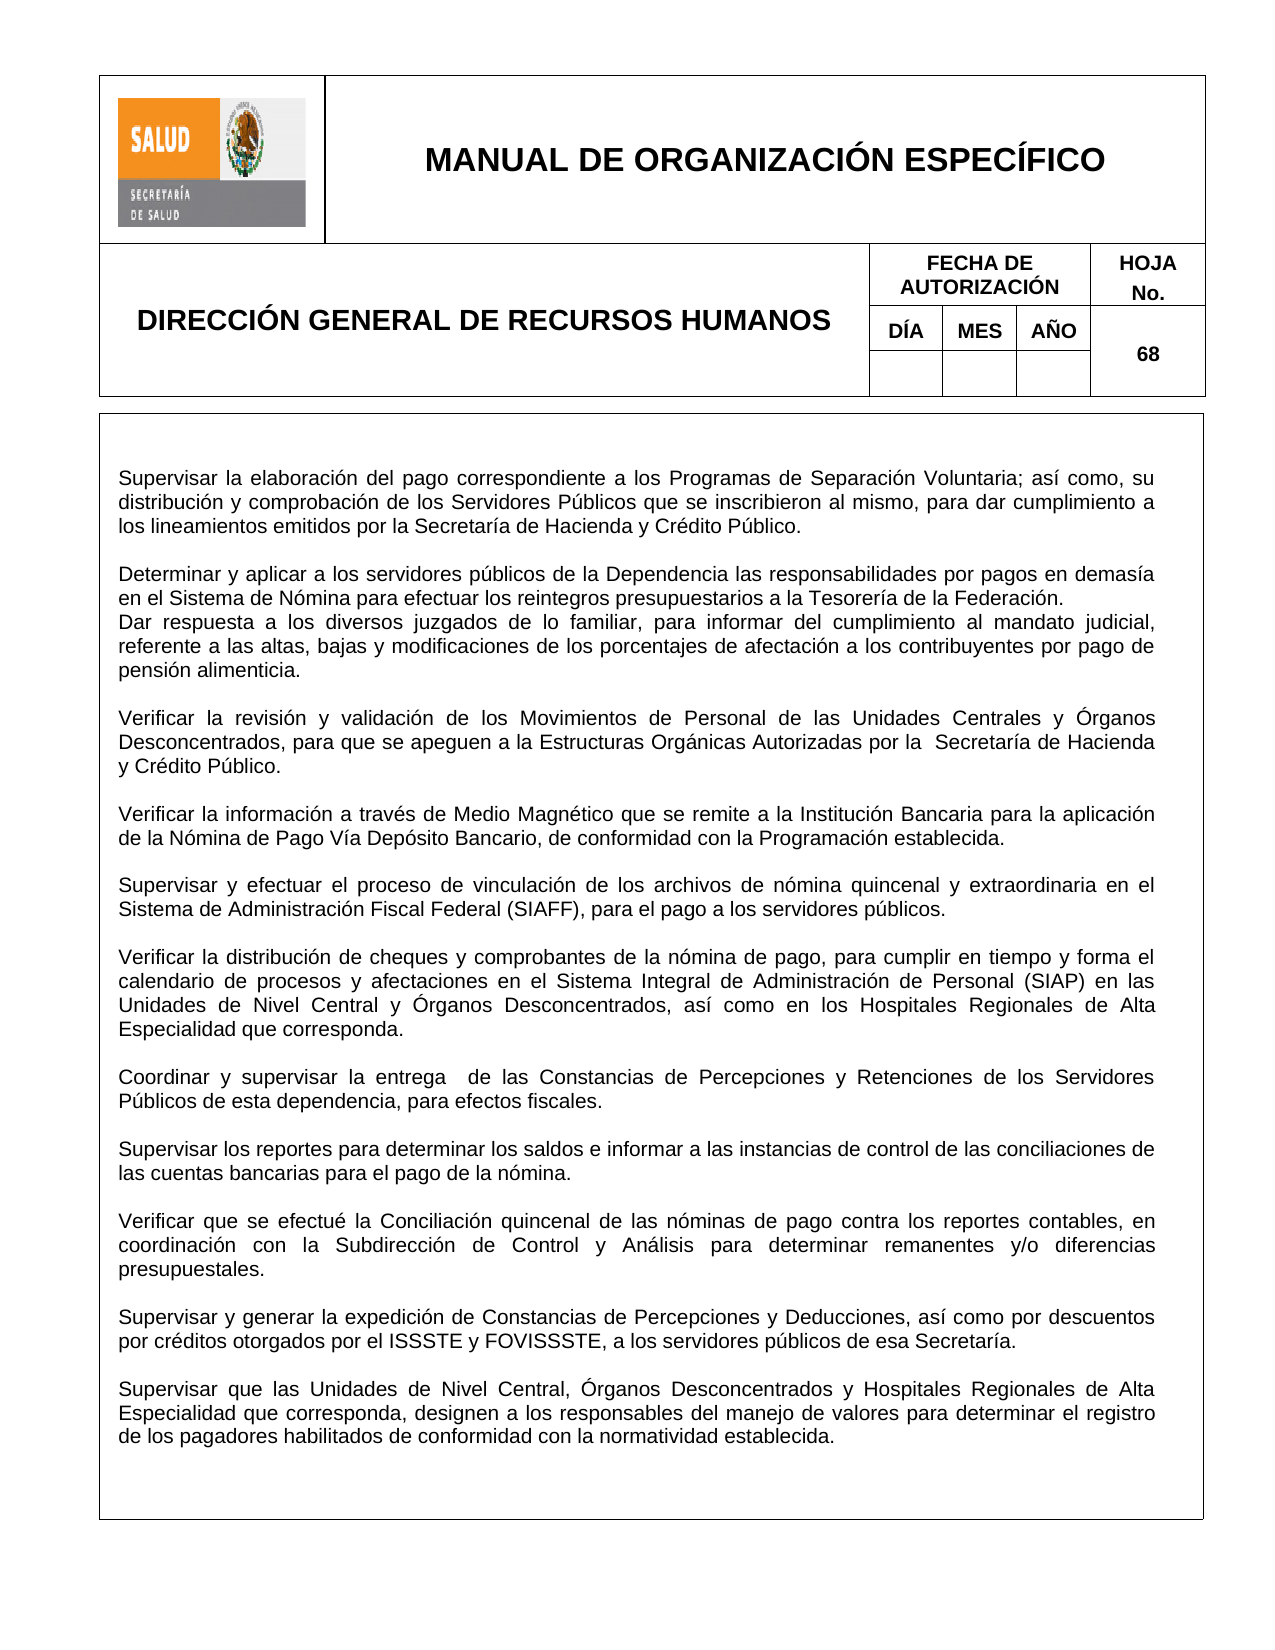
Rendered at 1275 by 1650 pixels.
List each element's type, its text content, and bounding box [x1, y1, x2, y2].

text Supervisar y generar la expedición de Constancias de Percepciones y Deducciones, así como por descuentos por créditos otorgados por el ISSSTE y FOVISSSTE, a los servidores públicos de esa Secretaría. [118, 1304, 1157, 1352]
picture [118, 98, 306, 227]
text Supervisar y efectuar el proceso de vinculación de los archivos de nómina quincenal y extraordinaria en el Sistema de Administración Fiscal Federal (SIAFF), para el pago a los servidores públicos. [118, 873, 1157, 921]
text Determinar y aplicar a los servidores públicos de la Dependencia las responsabilidades por pagos en demasía en el Sistema de Nómina para efectuar los reintegros presupuestarios a la Tesorería de la Federación. [118, 562, 1157, 610]
text Verificar que se efectué la Conciliación quincenal de las nóminas de pago contra los reportes contables, en coordinación con la Subdirección de Control y Análisis para determinar remanentes y/o diferencias presupuestales. [118, 1209, 1157, 1281]
text Coordinar y supervisar la entrega de las Constancias de Percepciones y Retenciones de los Servidores Públicos de esta dependencia, para efectos fiscales. [118, 1065, 1157, 1113]
text Supervisar la elaboración del pago correspondiente a los Programas de Separación Voluntaria; así como, su distribución y comprobación de los Servidores Públicos que se inscribieron al mismo, para dar cumplimiento a los lineamientos emitidos por la Secretaría de Hacienda y Crédito Público. [118, 466, 1157, 538]
text Supervisar los reportes para determinar los saldos e informar a las instancias de control de las conciliaciones de las cuentas bancarias para el pago de la nómina. [118, 1137, 1157, 1185]
text Verificar la distribución de cheques y comprobantes de la nómina de pago, para cumplir en tiempo y forma el calendario de procesos y afectaciones en el Sistema Integral de Administración de Personal (SIAP) en las Unidades de Nivel Central y Órganos Desconcentrados, así como en los Hospitales Regionales de Alta Especialidad que corresponda. [118, 945, 1157, 1041]
text Dar respuesta a los diversos juzgados de lo familiar, para informar del cumplimiento al mandato judicial, referente a las altas, bajas y modificaciones de los porcentajes de afectación a los contribuyentes por pago de pensión alimenticia. [118, 610, 1157, 682]
text Supervisar que las Unidades de Nivel Central, Órganos Desconcentrados y Hospitales Regionales de Alta Especialidad que corresponda, designen a los responsables del manejo de valores para determinar el registro de los pagadores habilitados de conformidad con la normatividad establecida. [118, 1376, 1157, 1448]
text Verificar la información a través de Medio Magnético que se remite a la Institución Bancaria para la aplicación de la Nómina de Pago Vía Depósito Bancario, de conformidad con la Programación establecida. [118, 801, 1157, 849]
text Verificar la revisión y validación de los Movimientos de Personal de las Unidades Centrales y Órganos Desconcentrados, para que se apeguen a la Estructuras Orgánicas Autorizadas por la Secretaría de Hacienda y Crédito Público. [118, 706, 1157, 777]
